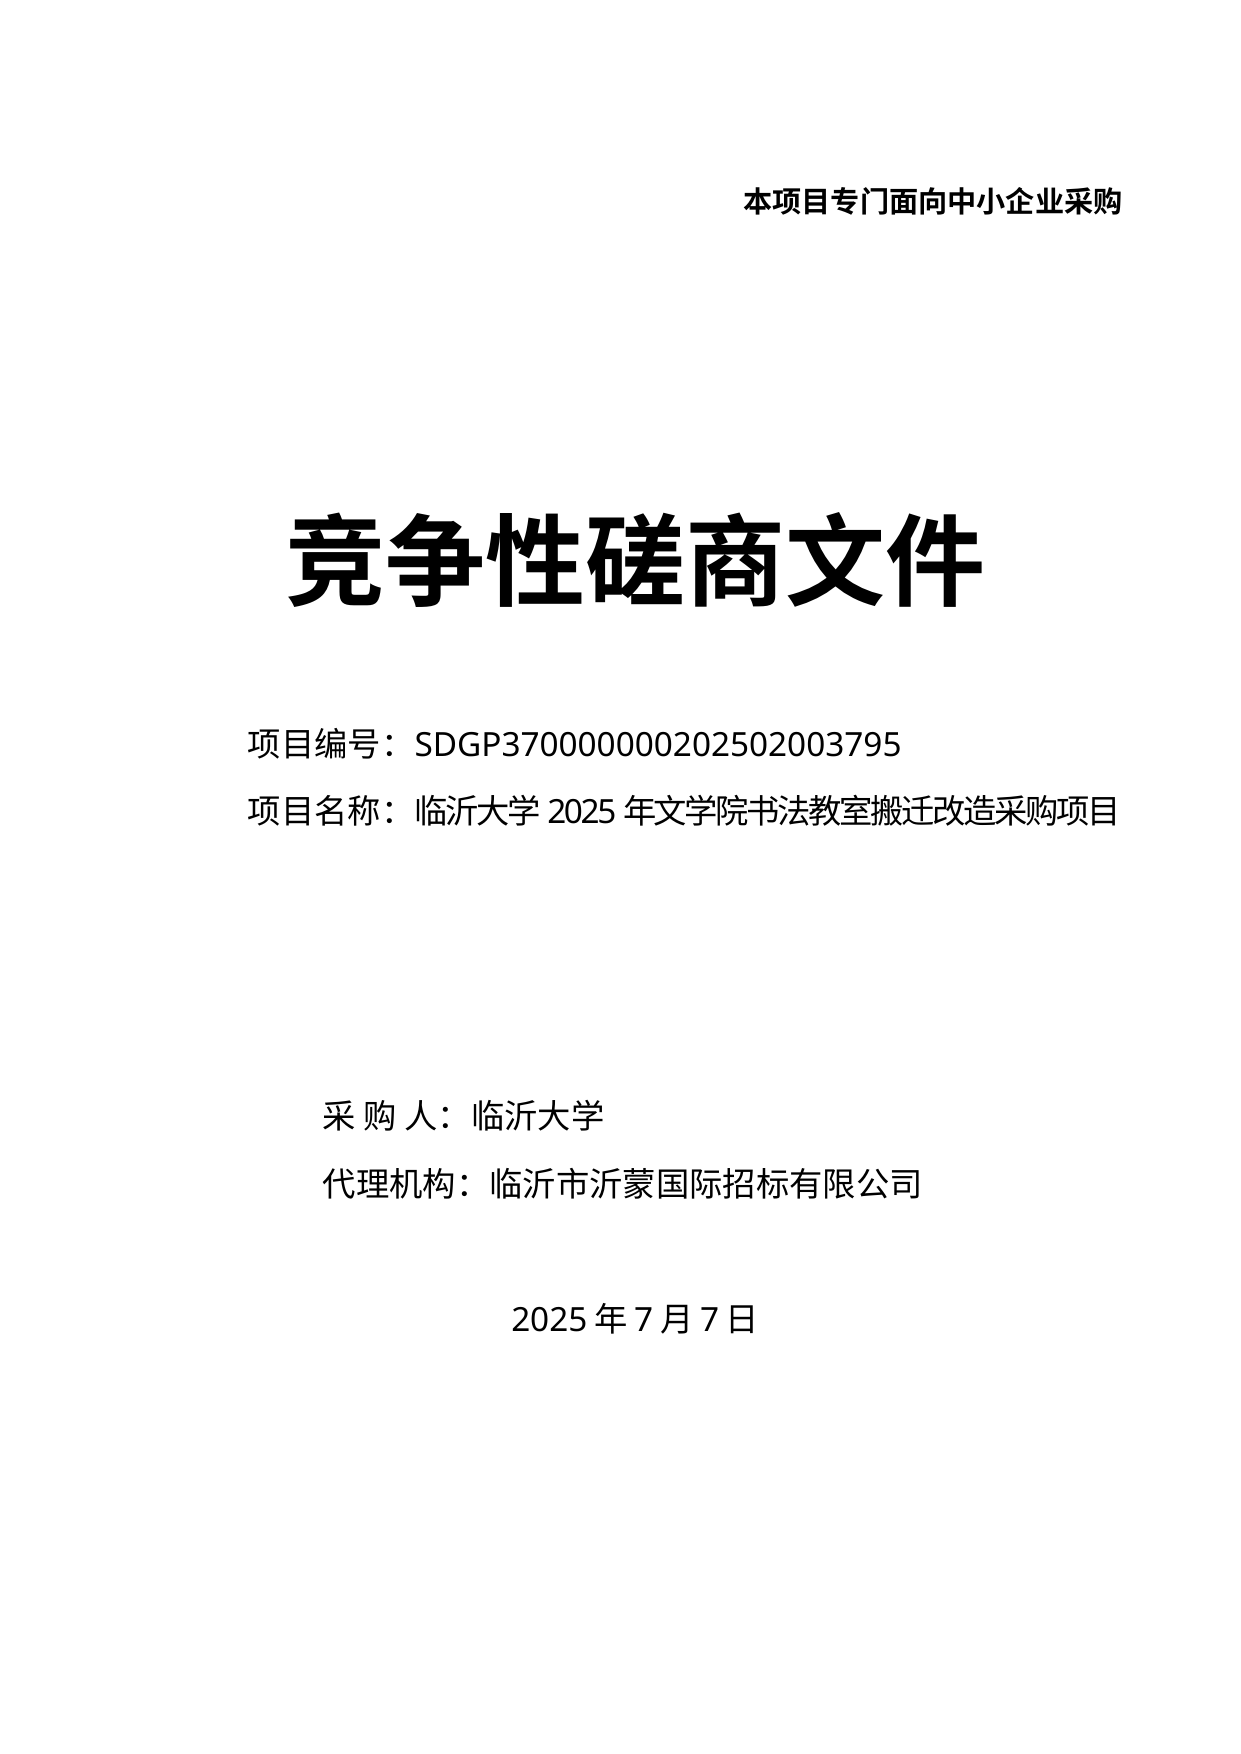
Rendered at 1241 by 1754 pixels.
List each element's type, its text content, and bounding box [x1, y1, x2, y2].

text 本项目专门面向中小企业采购 [204, 166, 1122, 234]
text 项目编号：SDGP370000000202502003795 [148, 708, 1122, 775]
text 项目名称：临沂大学2025年文学院书法教室搬迁改造采购项目 [148, 775, 1122, 843]
text 采 购 人：临沂大学 [148, 1080, 1122, 1148]
text 代理机构：临沂市沂蒙国际招标有限公司 [148, 1148, 1122, 1216]
text 竞争性磋商文件 [148, 471, 1122, 640]
list 2025年7月7日临沂大学特别公告 [148, 1283, 1122, 1351]
